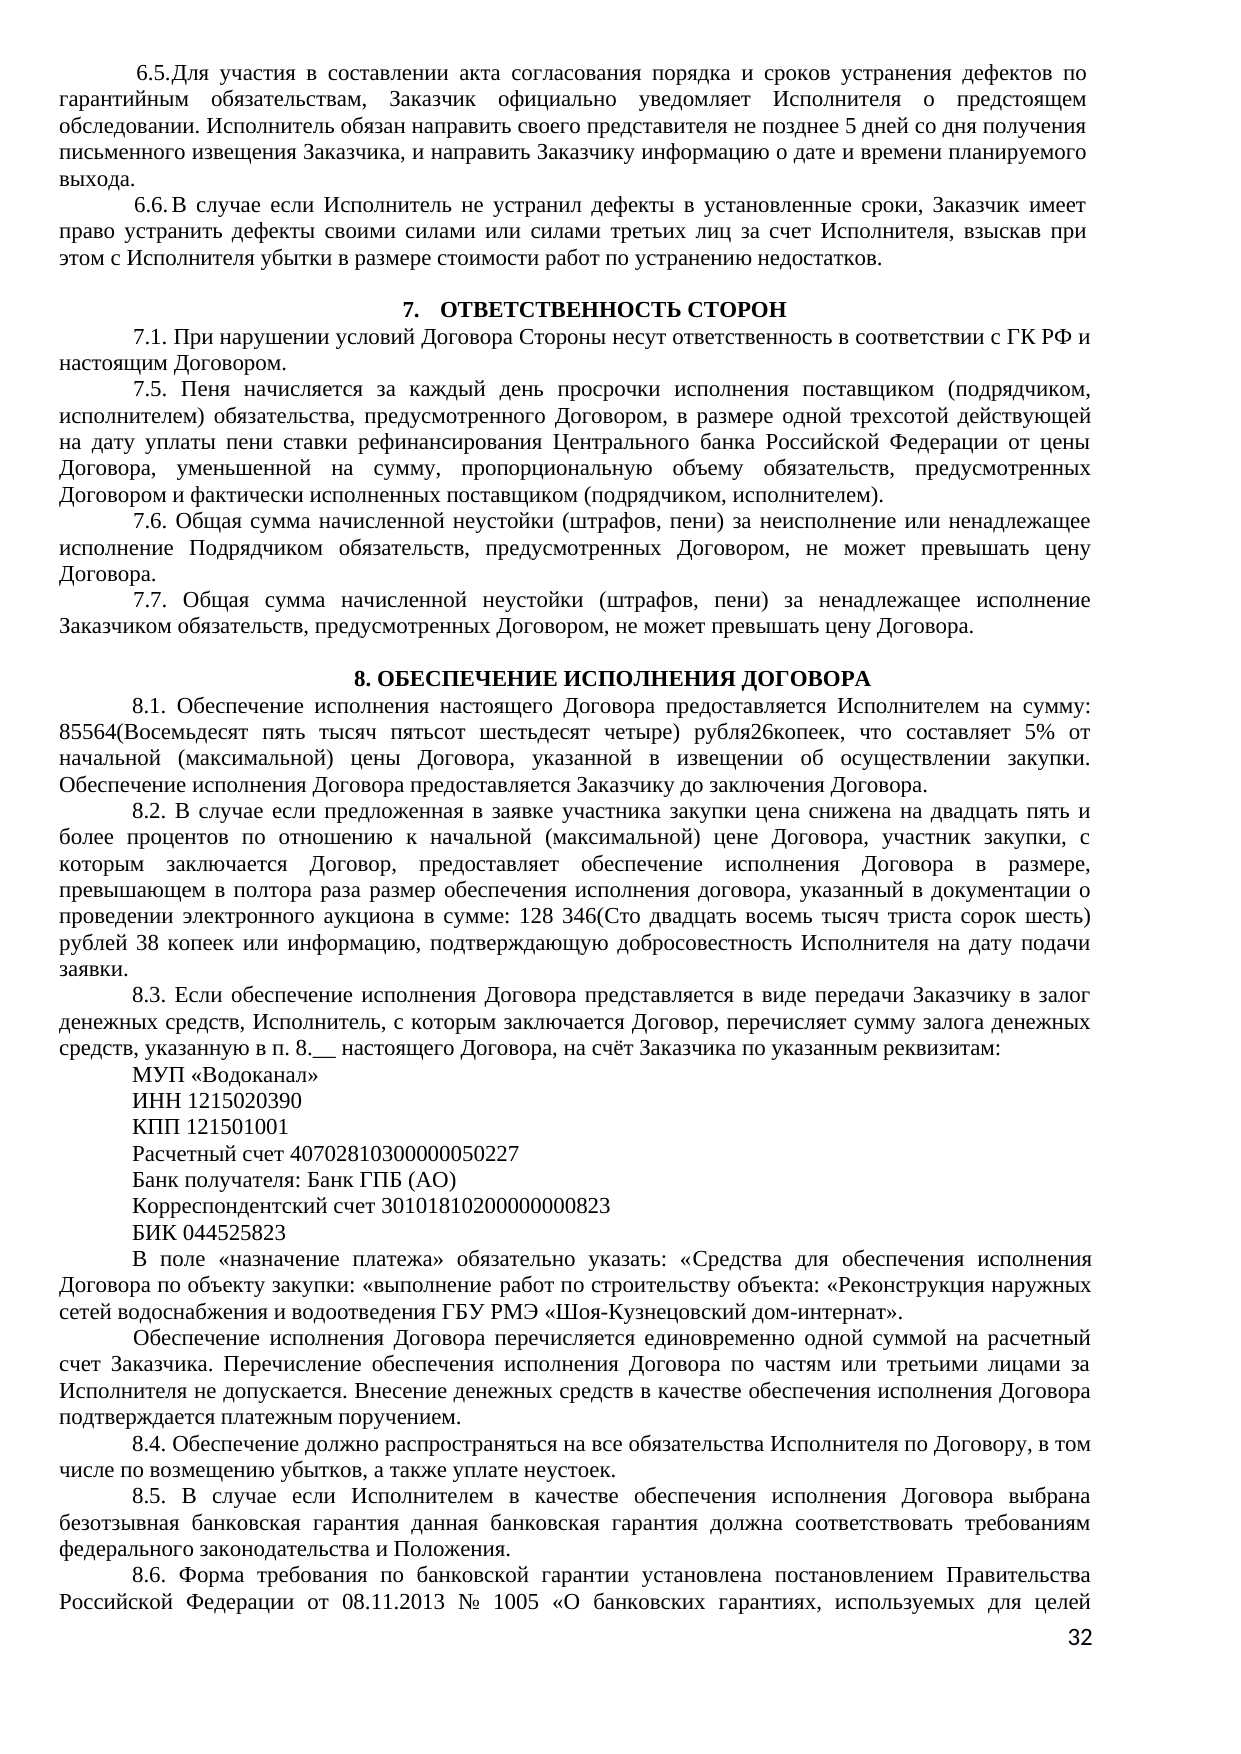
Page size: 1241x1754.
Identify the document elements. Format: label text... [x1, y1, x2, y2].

text Расчетный счет 40702810300000050227 [59, 1140, 1092, 1166]
text 7.5. Пеня начисляется за каждый день просрочки исполнения поставщиком (подрядчиком, исполнителем) обязательства, предусмотренного Договором, в размере одной трехсотой действующей на дату уплаты пени ставки рефинансирования Центрального банка Российской Федерации от цены Договора, уменьшенной на сумму, пропорциональную объему обязательств, предусмотренных Договором и фактически исполненных поставщиком (подрядчиком, исполнителем). [59, 375, 1092, 507]
text 7.1. При нарушении условий Договора Стороны несут ответственность в соответствии с ГК РФ и настоящим Договором. [59, 323, 1092, 375]
text 8.5. В случае если Исполнителем в качестве обеспечения исполнения Договора выбрана безотзывная банковская гарантия данная банковская гарантия должна соответствовать требованиям федерального законодательства и Положения. [59, 1482, 1092, 1561]
text 7.7. Общая сумма начисленной неустойки (штрафов, пени) за ненадлежащее исполнение Заказчиком обязательств, предусмотренных Договором, не может превышать цену Договора. [59, 586, 1092, 639]
text Обеспечение исполнения Договора перечисляется единовременно одной суммой на расчетный счет Заказчика. Перечисление обеспечения исполнения Договора по частям или третьими лицами за Исполнителя не допускается. Внесение денежных средств в качестве обеспечения исполнения Договора подтверждается платежным поручением. [59, 1324, 1092, 1429]
text 8.3. Если обеспечение исполнения Договора представляется в виде передачи Заказчику в залог денежных средств, Исполнитель, с которым заключается Договор, перечисляет сумму залога денежных средств, указанную в п. 8.__ настоящего Договора, на счёт Заказчика по указанным реквизитам: [59, 982, 1092, 1061]
text Корреспондентский счет 30101810200000000823 [59, 1192, 1092, 1219]
text 8.1. Обеспечение исполнения настоящего Договора предоставляется Исполнителем на сумму: 85564(Восемьдесят пять тысяч пятьсот шестьдесят четыре) рубля26копеек, что составляет 5% от начальной (максимальной) цены Договора, указанной в извещении об осуществлении закупки. Обеспечение исполнения Договора предоставляется Заказчику до заключения Договора. [59, 692, 1092, 797]
text БИК 044525823 [59, 1219, 1092, 1245]
text Банк получателя: Банк ГПБ (АО) [59, 1166, 1092, 1192]
text 6.5. Для участия в составлении акта согласования порядка и сроков устранения дефектов по гарантийным обязательствам, Заказчик официально уведомляет Исполнителя о предстоящем обследовании. Исполнитель обязан направить своего представителя не позднее 5 дней со дня получения письменного извещения Заказчика, и направить Заказчику информацию о дате и времени планируемого выхода. [59, 59, 1088, 191]
list ОТВЕТСТВЕННОСТЬ СТОРОН [96, 296, 1092, 323]
text 8.2. В случае если предложенная в заявке участника закупки цена снижена на двадцать пять и более процентов по отношению к начальной (максимальной) цене Договора, участник закупки, с которым заключается Договор, предоставляет обеспечение исполнения Договора в размере, превышающем в полтора раза размер обеспечения исполнения договора, указанный в документации о проведении электронного аукциона в сумме: 128 346(Сто двадцать восемь тысяч триста сорок шесть) рублей 38 копеек или информацию, подтверждающую добросовестность Исполнителя на дату подачи заявки. [59, 797, 1092, 982]
text МУП «Водоканал» [59, 1061, 1092, 1087]
text 7.6. Общая сумма начисленной неустойки (штрафов, пени) за неисполнение или ненадлежащее исполнение Подрядчиком обязательств, предусмотренных Договором, не может превышать цену Договора. [59, 507, 1092, 586]
text ИНН 1215020390 [59, 1087, 1092, 1113]
text 6.6. В случае если Исполнитель не устранил дефекты в установленные сроки, Заказчик имеет право устранить дефекты своими силами или силами третьих лиц за счет Исполнителя, взыскав при этом с Исполнителя убытки в размере стоимости работ по устранению недостатков. [59, 191, 1088, 270]
text 8.4. Обеспечение должно распространяться на все обязательства Исполнителя по Договору, в том числе по возмещению убытков, а также уплате неустоек. [59, 1429, 1092, 1482]
text КПП 121501001 [59, 1113, 1092, 1140]
text В поле «назначение платежа» обязательно указать: «Средства для обеспечения исполнения Договора по объекту закупки: «выполнение работ по строительству объекта: «Реконструкция наружных сетей водоснабжения и водоотведения ГБУ РМЭ «Шоя-Кузнецовский дом-интернат». [59, 1245, 1092, 1324]
text 8. ОБЕСПЕЧЕНИЕ ИСПОЛНЕНИЯ ДОГОВОРА [59, 665, 1092, 692]
